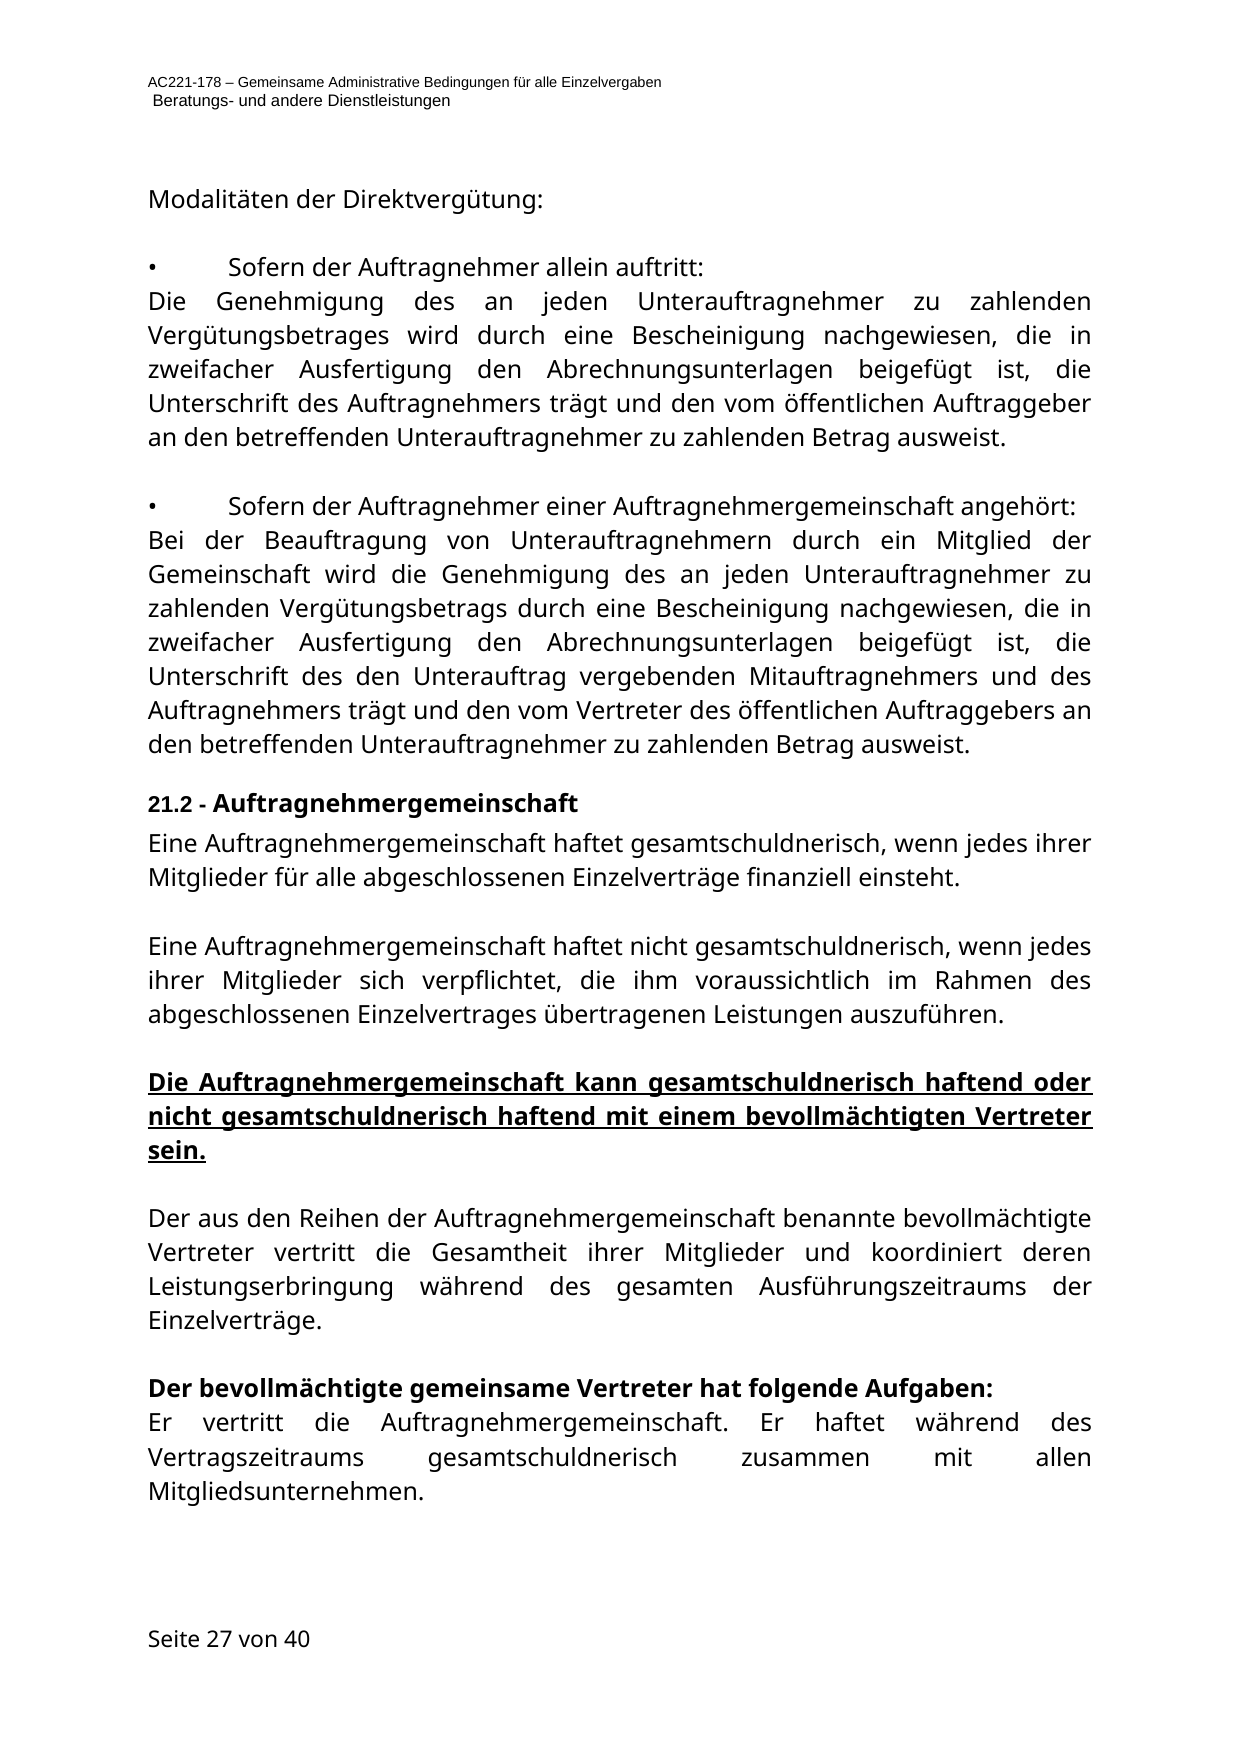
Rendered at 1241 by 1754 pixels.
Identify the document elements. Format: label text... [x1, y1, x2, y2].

subtitle Auftragnehmergemeinschaft [148, 786, 1093, 820]
text Der bevollmächtigte gemeinsame Vertreter hat folgende Aufgaben: [148, 1371, 1093, 1405]
text Die Auftragnehmergemeinschaft kann gesamtschuldnerisch haftend oder nicht gesamtschuldnerisch haftend mit einem bevollmächtigten Vertreter sein. [148, 1064, 1093, 1093]
text Bei der Beauftragung von Unterauftragnehmern durch ein Mitglied der Gemeinschaft wird die Genehmigung des an jeden Unterauftragnehmer zu zahlenden Vergütungsbetrags durch eine Bescheinigung nachgewiesen, die in zweifacher Ausfertigung den Abrechnungsunterlagen beigefügt ist, die Unterschrift des den Unterauftrag vergebenden Mitauftragnehmers und des Auftragnehmers trägt und den vom Vertreter des öffentlichen Auftraggebers an den betreffenden Unterauftragnehmer zu zahlenden Betrag ausweist. [148, 522, 1093, 761]
text Der aus den Reihen der Auftragnehmergemeinschaft benannte bevollmächtigte Vertreter vertritt die Gesamtheit ihrer Mitglieder und koordiniert deren Leistungserbringung während des gesamten Ausführungszeitraums der Einzelverträge. [148, 1201, 1093, 1337]
text Die Auftragnehmergemeinschaft kann gesamtschuldnerisch haftend oder nicht gesamtschuldnerisch haftend mit einem bevollmächtigten Vertreter sein. [148, 1129, 1093, 1167]
text Modalitäten der Direktvergütung: [148, 182, 1093, 216]
text Die Genehmigung des an jeden Unterauftragnehmer zu zahlenden Vergütungsbetrages wird durch eine Bescheinigung nachgewiesen, die in zweifacher Ausfertigung den Abrechnungsunterlagen beigefügt ist, die Unterschrift des Auftragnehmers trägt und den vom öffentlichen Auftraggeber an den betreffenden Unterauftragnehmer zu zahlenden Betrag ausweist. [148, 284, 1093, 454]
text Eine Auftragnehmergemeinschaft haftet nicht gesamtschuldnerisch, wenn jedes ihrer Mitglieder sich verpflichtet, die ihm voraussichtlich im Rahmen des abgeschlossenen Einzelvertrages übertragenen Leistungen auszuführen. [148, 928, 1093, 1030]
text • Sofern der Auftragnehmer allein auftritt: [148, 250, 1093, 284]
text Die Auftragnehmergemeinschaft kann gesamtschuldnerisch haftend oder nicht gesamtschuldnerisch haftend mit einem bevollmächtigten Vertreter sein. [148, 1095, 1093, 1127]
text Eine Auftragnehmergemeinschaft haftet gesamtschuldnerisch, wenn jedes ihrer Mitglieder für alle abgeschlossenen Einzelverträge finanziell einsteht. [148, 826, 1093, 894]
text • Sofern der Auftragnehmer einer Auftragnehmergemeinschaft angehört: [148, 488, 1093, 522]
text Er vertritt die Auftragnehmergemeinschaft. Er haftet während des Vertragszeitraums gesamtschuldnerisch zusammen mit allen Mitgliedsunternehmen. [148, 1405, 1093, 1507]
